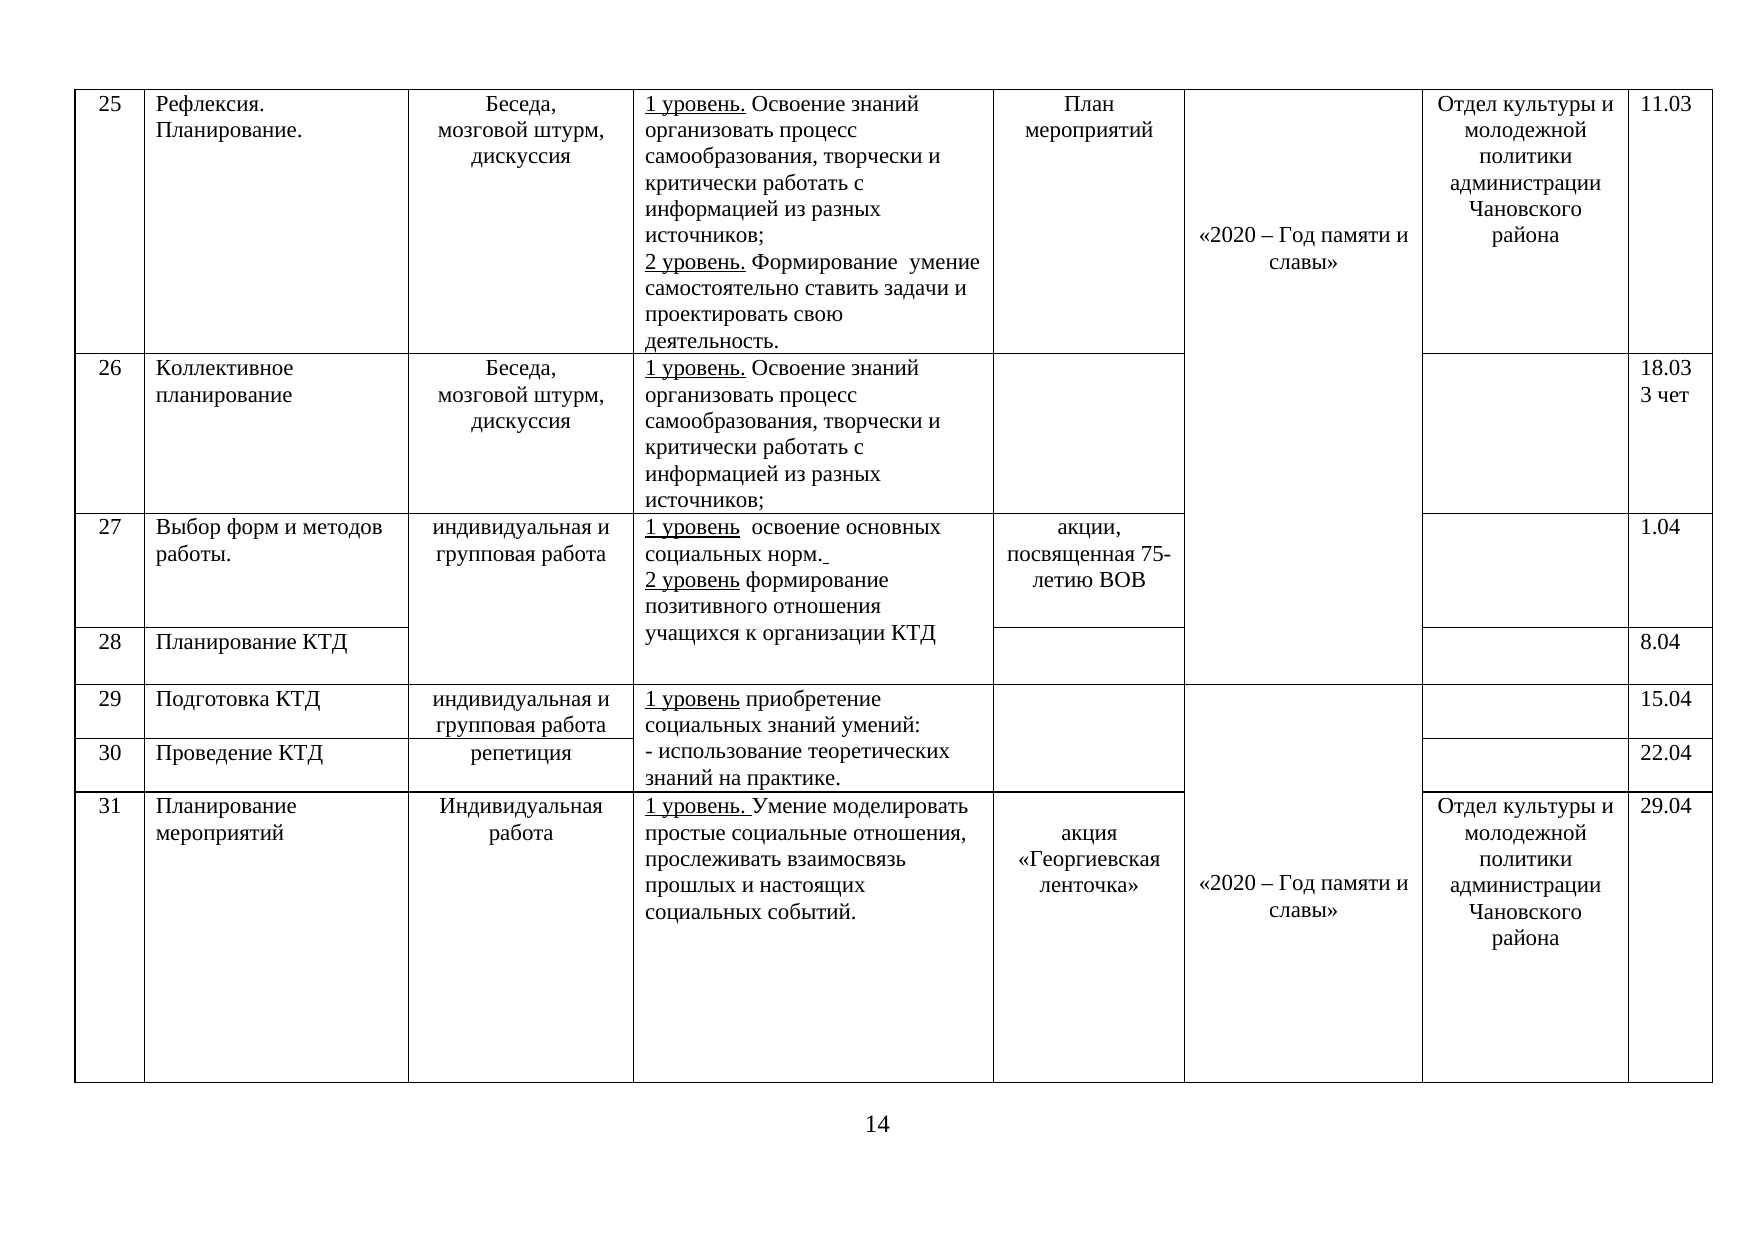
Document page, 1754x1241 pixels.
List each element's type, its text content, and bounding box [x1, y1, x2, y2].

table_cell индивидуальная и групповая работа [409, 514, 633, 684]
table_cell 25 [76, 90, 144, 353]
table_cell [1423, 628, 1628, 684]
table_cell репетиция [409, 739, 633, 791]
table_cell «2020 – Год памяти и славы» «2020 – Год памяти и славы» [1185, 685, 1422, 1082]
table_cell [1423, 685, 1628, 738]
table_cell Отдел культуры и молодежной политики администрации Чановского района [1423, 90, 1628, 353]
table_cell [1423, 793, 1628, 1082]
table_cell [1423, 739, 1628, 791]
table_cell 22.04 [1629, 739, 1712, 791]
table_cell 1 уровень приобретение социальных знаний умений: - использование теоретических знаний на практике. [634, 685, 993, 791]
table_cell Выбор форм и методов работы. [145, 514, 408, 627]
table_cell 29 [76, 685, 144, 738]
table_cell 8.04 [1629, 628, 1712, 684]
table_cell 15.04 [1629, 685, 1712, 738]
table_cell [994, 354, 1184, 512]
table_cell 30 [76, 739, 144, 791]
table_cell 1 уровень. Освоение знаний организовать процесс самообразования, творчески и критически работать с информацией из разных источников; [634, 354, 993, 512]
table_cell Проведение КТД [145, 739, 408, 791]
table_cell 1.04 [1629, 514, 1712, 627]
table_cell индивидуальная и групповая работа [409, 685, 633, 738]
table_cell План мероприятий [994, 90, 1184, 353]
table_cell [634, 793, 993, 1082]
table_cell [409, 793, 633, 1082]
table_cell Рефлексия. Планирование. [145, 90, 408, 353]
table_cell [1423, 354, 1628, 512]
table_cell Планирование КТД [145, 628, 408, 684]
table_cell 27 [76, 514, 144, 627]
table_cell [994, 685, 1184, 791]
table_cell [1423, 514, 1628, 627]
table_cell акции, посвященная 75-летию ВОВ [994, 514, 1184, 627]
table_cell 29.04 [1629, 793, 1712, 1082]
table_cell «2020 – Год памяти и славы» [1185, 90, 1422, 684]
table_cell 1 уровень освоение основных социальных норм. 2 уровень формирование позитивного отношения учащихся к организации КТД [634, 514, 993, 684]
table_cell 18.03 3 чет [1629, 354, 1712, 512]
table_cell [994, 628, 1184, 684]
table_cell Беседа, мозговой штурм, дискуссия [409, 354, 633, 512]
table_cell Коллективное планирование [145, 354, 408, 512]
table_cell 28 [76, 628, 144, 684]
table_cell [145, 793, 408, 1082]
table_cell 31 [76, 793, 144, 1082]
table_cell Беседа, мозговой штурм, дискуссия [409, 90, 633, 353]
table_cell 1 уровень. Освоение знаний организовать процесс самообразования, творчески и критически работать с информацией из разных источников; 2 уровень. Формирование умение самостоятельно ставить задачи и проектировать свою деятельность. [634, 90, 993, 353]
table_cell Подготовка КТД [145, 685, 408, 738]
table_cell 11.03 [1629, 90, 1712, 353]
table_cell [994, 793, 1184, 1082]
table_cell 26 [76, 354, 144, 512]
